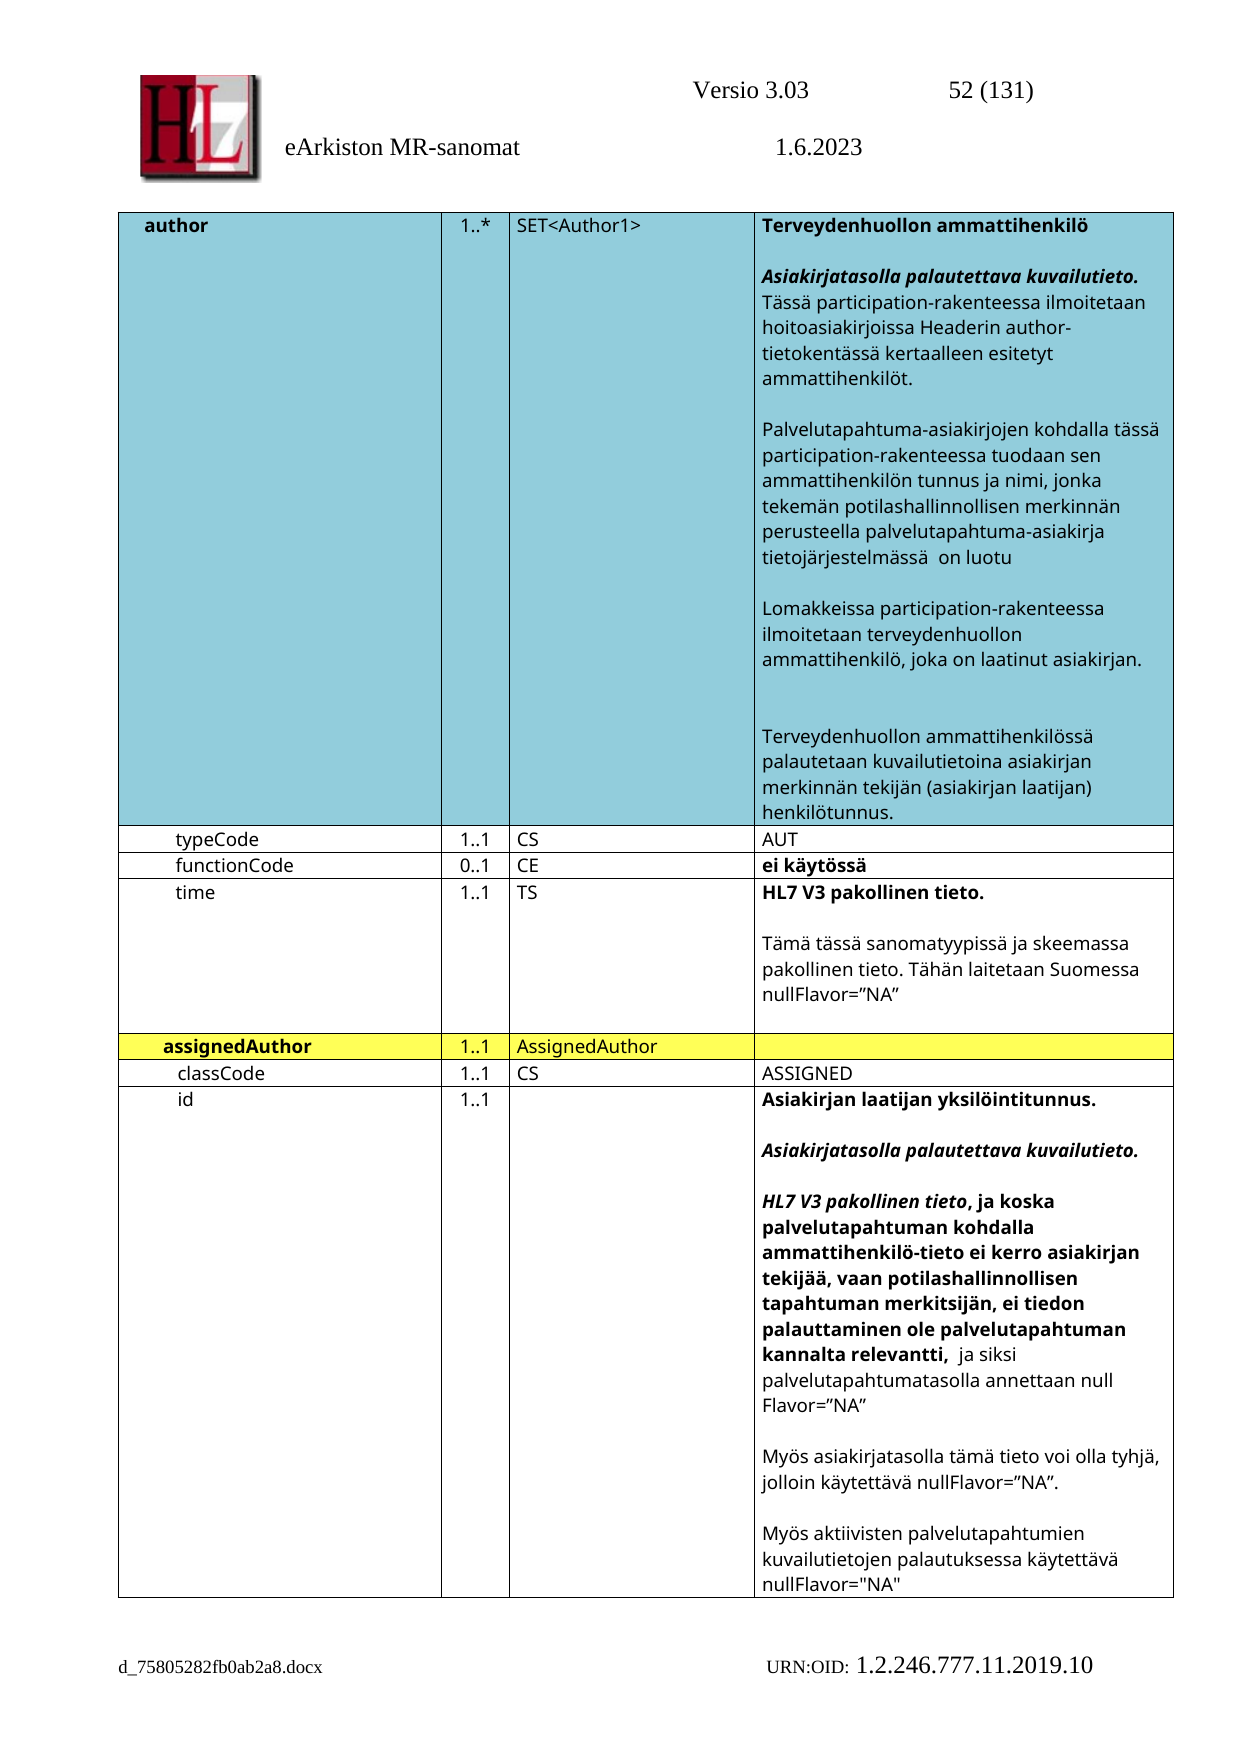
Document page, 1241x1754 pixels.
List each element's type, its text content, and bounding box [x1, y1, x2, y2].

table_cell [755, 1034, 1173, 1059]
table_cell CE [510, 853, 754, 878]
table_cell AUT [755, 826, 1173, 852]
table_cell AssignedAuthor [510, 1034, 754, 1059]
picture [140, 75, 263, 183]
table_cell 1..* [442, 213, 509, 825]
table_cell 1..1 [442, 1087, 509, 1597]
table_cell assignedAuthor [119, 1034, 441, 1059]
table_cell TS [510, 879, 754, 1032]
table_cell 1..1 [442, 826, 509, 852]
table_cell typeCode [119, 826, 441, 852]
table_cell 0..1 [442, 853, 509, 878]
table_cell ei käytössä [755, 853, 1173, 878]
table_cell Terveydenhuollon ammattihenkilö Asiakirjatasolla palautettava kuvailutieto. Tässä participation-rakenteessa ilmoitetaan hoitoasiakirjoissa Headerin author-tietokentässä kertaalleen esitetyt ammattihenkilöt. Palvelutapahtuma-asiakirjojen kohdalla tässä participation-rakenteessa tuodaan sen ammattihenkilön tunnus ja nimi, jonka tekemän potilashallinnollisen merkinnän perusteella palvelutapahtuma-asiakirja tietojärjestelmässä on luotu Lomakkeissa participation-rakenteessa ilmoitetaan terveydenhuollon ammattihenkilö, joka on laatinut asiakirjan. Terveydenhuollon ammattihenkilössä palautetaan kuvailutietoina asiakirjan merkinnän tekijän (asiakirjan laatijan) henkilötunnus. [755, 213, 1173, 825]
table_cell functionCode [119, 853, 441, 878]
table_cell time [119, 879, 441, 1032]
table_cell CS [510, 826, 754, 852]
table_cell author [119, 213, 441, 825]
table_cell ASSIGNED [755, 1060, 1173, 1086]
table_cell id [119, 1087, 441, 1597]
table_cell 1..1 [442, 879, 509, 1032]
table_cell 1..1 [442, 1034, 509, 1059]
table_cell SET<Author1> [510, 213, 754, 825]
table_cell HL7 V3 pakollinen tieto. Tämä tässä sanomatyypissä ja skeemassa pakollinen tieto. Tähän laitetaan Suomessa nullFlavor=”NA” [755, 879, 1173, 1032]
table_cell [510, 1087, 754, 1597]
table_cell 1..1 [442, 1060, 509, 1086]
table_cell classCode [119, 1060, 441, 1086]
table_cell CS [510, 1060, 754, 1086]
